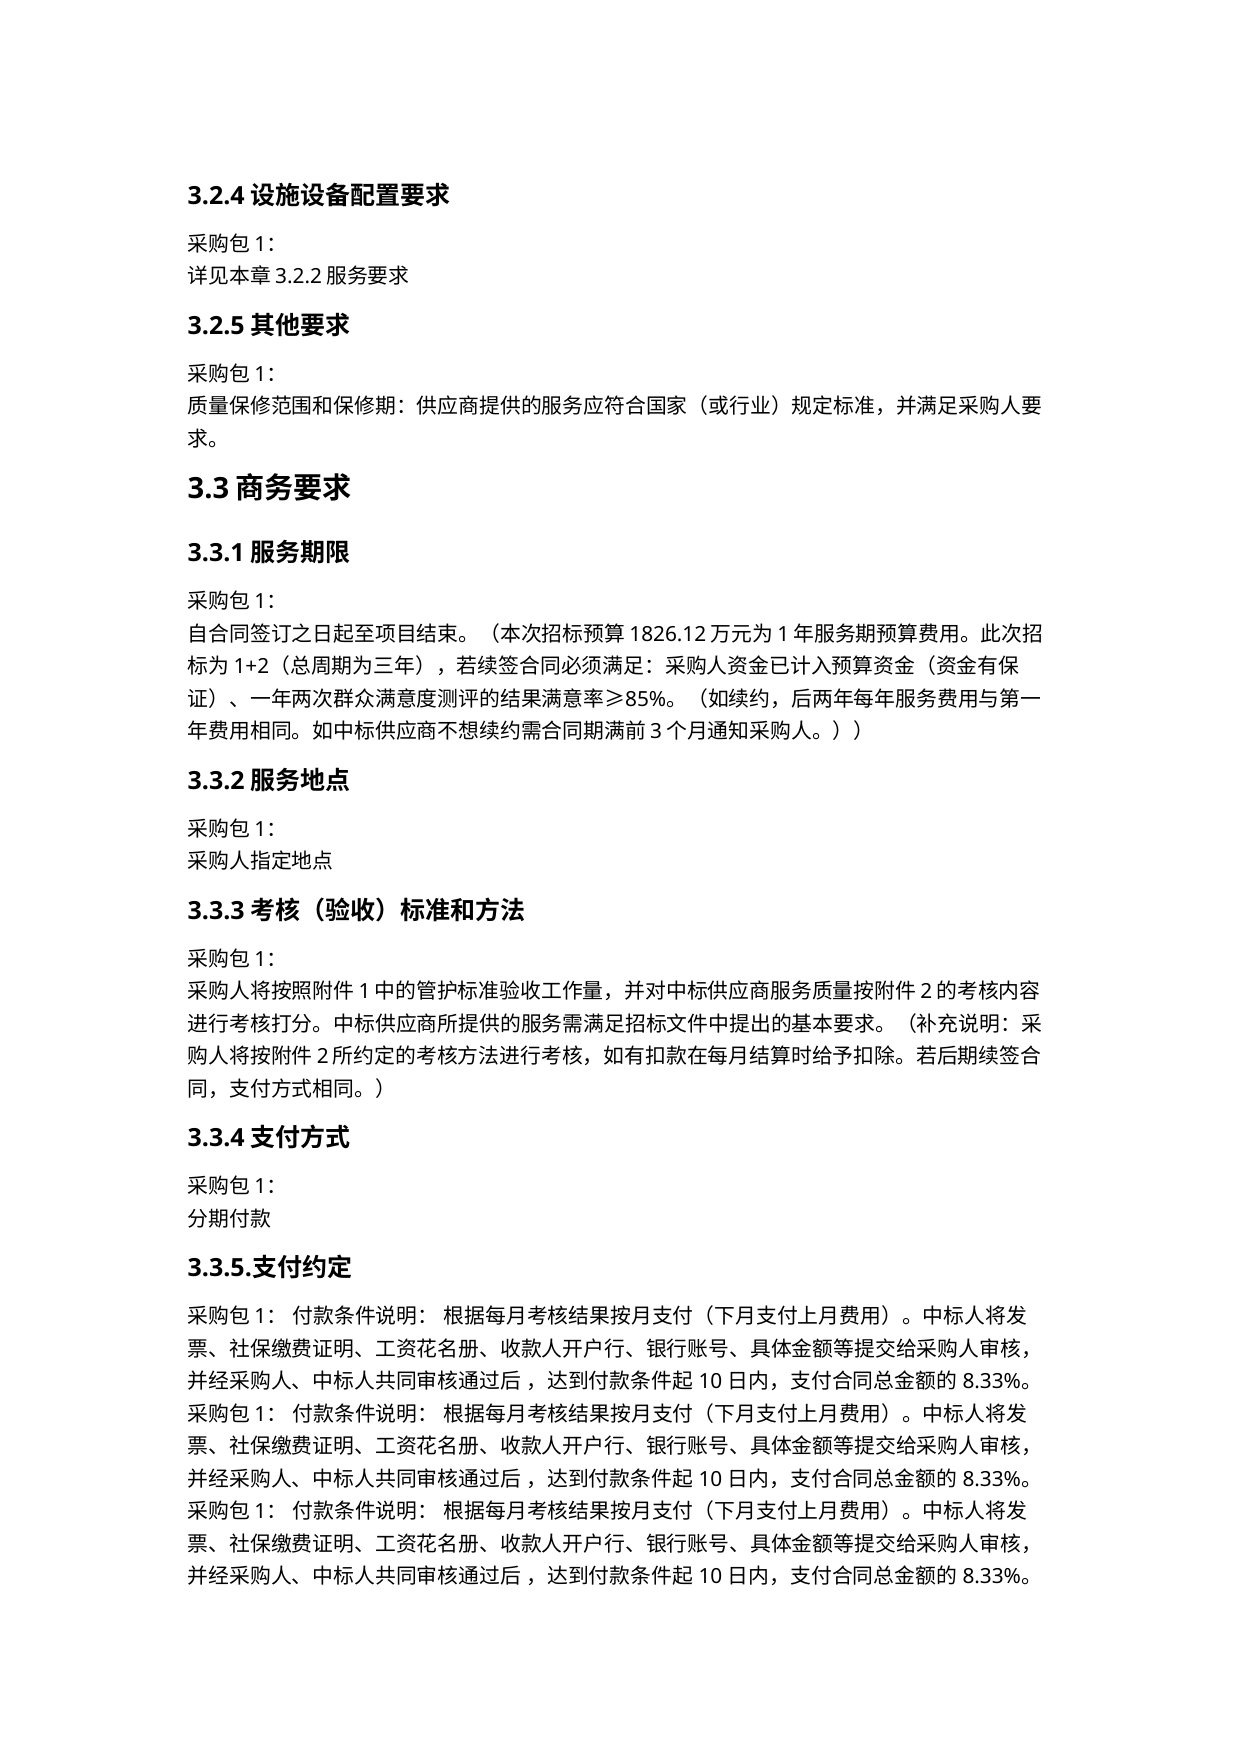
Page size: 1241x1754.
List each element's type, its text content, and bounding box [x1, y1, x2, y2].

text 3.3商务要求 [187, 454, 1053, 519]
text 3.2.5其他要求 [187, 292, 1053, 357]
text 质量保修范围和保修期：供应商提供的服务应符合国家（或行业）规定标准，并满足采购人要求。 [187, 389, 1053, 454]
text 采购包1： [187, 227, 1053, 259]
text 采购包1： [187, 1169, 1053, 1202]
text 详见本章3.2.2服务要求 [187, 259, 1053, 292]
text 分期付款 [187, 1202, 1053, 1234]
text 3.2.4设施设备配置要求 [187, 162, 1053, 227]
text 3.3.1服务期限 [187, 519, 1053, 584]
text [187, 1494, 1053, 1592]
text 3.3.3考核（验收）标准和方法 [187, 877, 1053, 942]
text 采购包1： [187, 812, 1053, 844]
text 3.3.2服务地点 [187, 747, 1053, 812]
text 3.3.5.支付约定 [187, 1234, 1053, 1299]
text 自合同签订之日起至项目结束。（本次招标预算1826.12万元为1年服务期预算费用。此次招标为1+2（总周期为三年），若续签合同必须满足：采购人资金已计入预算资金（资金有保证）、一年两次群众满意度测评的结果满意率≥85%。（如续约，后两年每年服务费用与第一年费用相同。如中标供应商不想续约需合同期满前3个月通知采购人。）） [187, 617, 1053, 747]
text 采购人指定地点 [187, 844, 1053, 877]
text 采购包1： [187, 584, 1053, 617]
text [187, 1397, 1053, 1494]
text 采购包1： 付款条件说明： 根据每月考核结果按月支付（下月支付上月费用）。中标人将发票、社保缴费证明、工资花名册、收款人开户行、银行账号、具体金额等提交给采购人审核，并经采购人、中标人共同审核通过后 ，达到付款条件起 10 日内，支付合同总金额的 8.33%。 [187, 1299, 1053, 1397]
text 采购人将按照附件1中的管护标准验收工作量，并对中标供应商服务质量按附件2的考核内容进行考核打分。中标供应商所提供的服务需满足招标文件中提出的基本要求。（补充说明：采购人将按附件2所约定的考核方法进行考核，如有扣款在每月结算时给予扣除。若后期续签合同，支付方式相同。） [187, 974, 1053, 1104]
text 3.3.4支付方式 [187, 1104, 1053, 1169]
text 采购包1： [187, 942, 1053, 974]
text 采购包1： [187, 357, 1053, 389]
